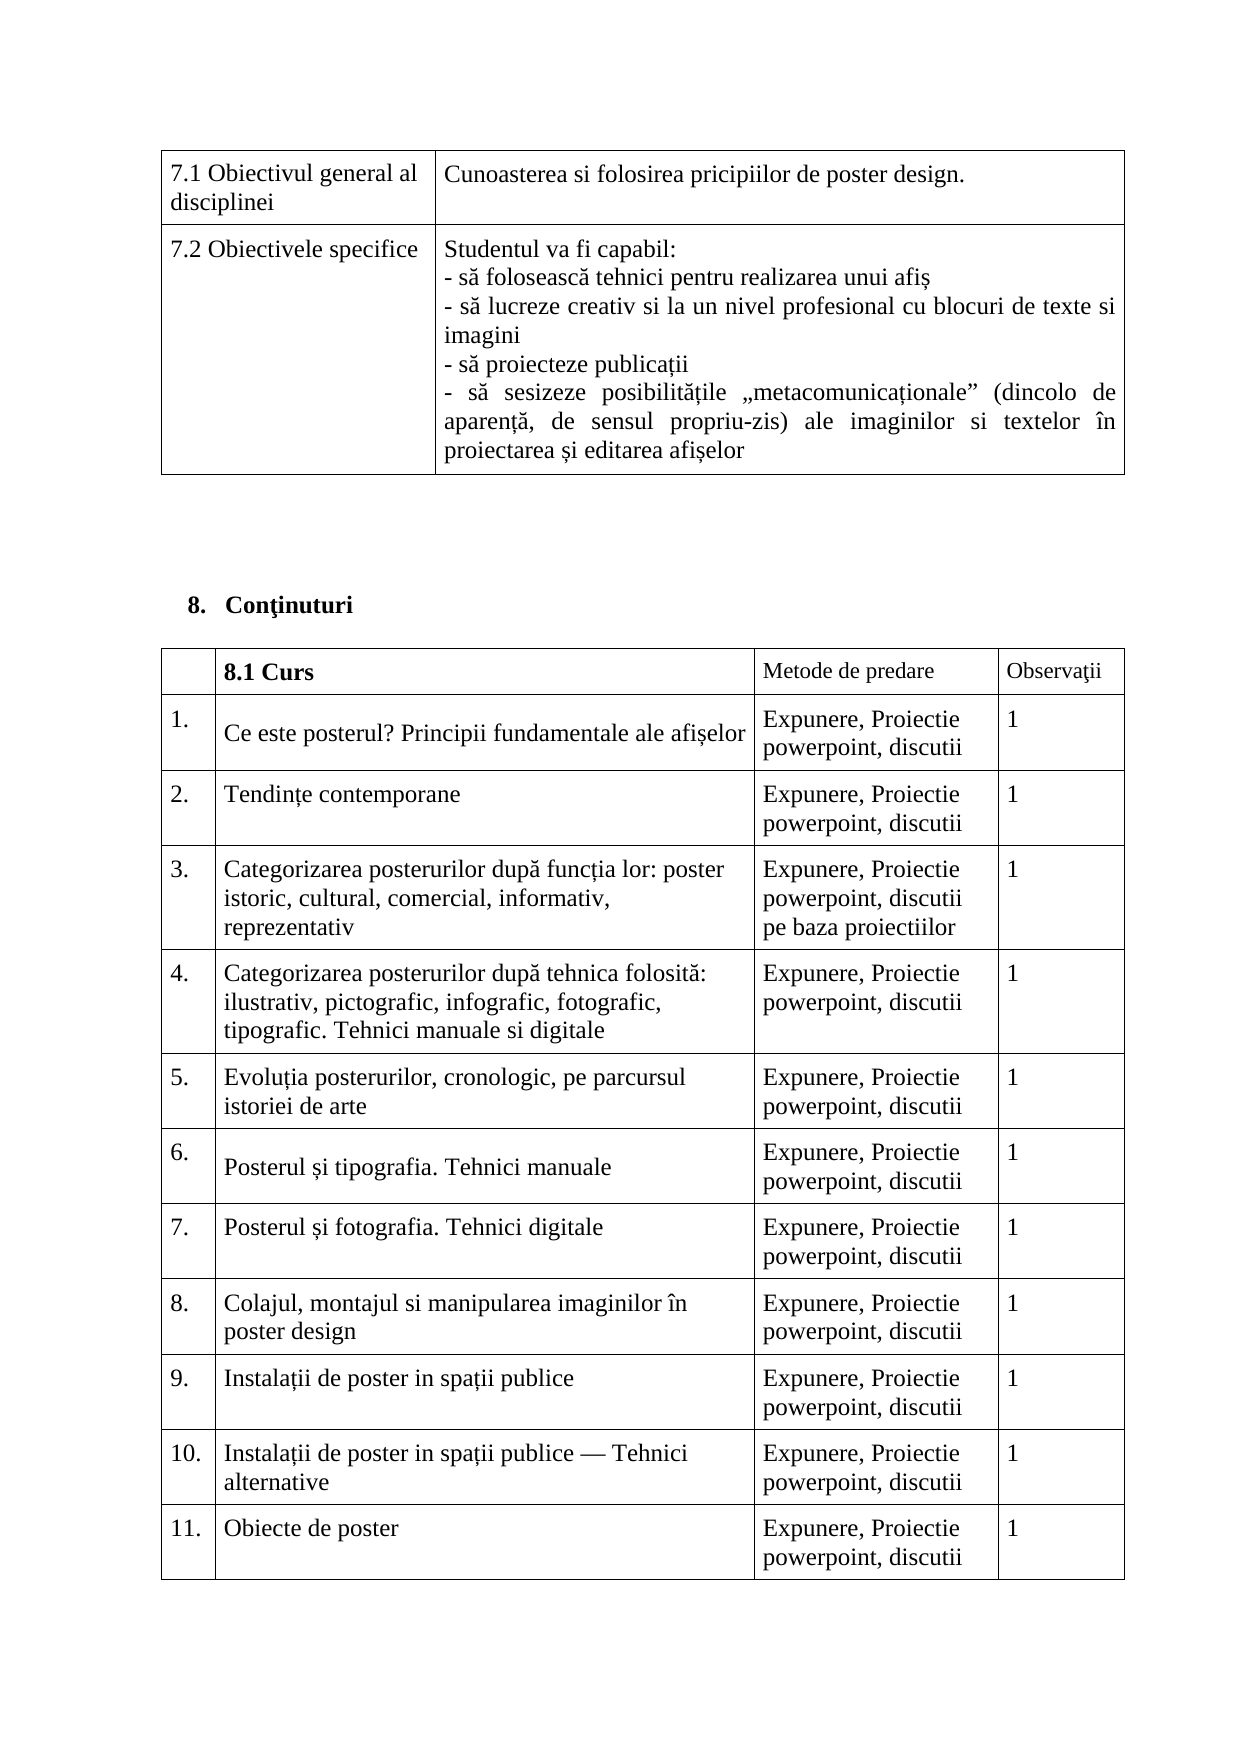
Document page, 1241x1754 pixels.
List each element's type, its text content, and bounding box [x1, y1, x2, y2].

table_cell 6. [162, 1129, 215, 1203]
table_cell Posterul și tipografia. Tehnici manuale [216, 1129, 754, 1203]
table_cell 10. [162, 1430, 215, 1504]
table_cell Instalații de poster in spații publice — Tehnici alternative [216, 1430, 754, 1504]
table_cell Expunere, Proiectie powerpoint, discutii [755, 695, 998, 769]
table_header Cunoasterea si folosirea pricipiilor de poster design. [436, 151, 1124, 224]
table_cell 1. [162, 695, 215, 769]
table_header 8.1 Curs [216, 649, 754, 694]
table_cell 1 [999, 1430, 1124, 1504]
table_cell Expunere, Proiectie powerpoint, discutii [755, 1204, 998, 1278]
table_cell Expunere, Proiectie powerpoint, discutii [755, 950, 998, 1053]
table_cell 2. [162, 771, 215, 845]
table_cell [755, 1505, 998, 1579]
table_cell 4. [162, 950, 215, 1053]
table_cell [755, 1430, 998, 1504]
table_header Metode de predare [755, 649, 998, 694]
table_cell Posterul și fotografia. Tehnici digitale [216, 1204, 754, 1278]
table_cell 1 [999, 1279, 1124, 1353]
table_cell 9. [162, 1355, 215, 1429]
table_cell Categorizarea posterurilor după funcția lor: poster istoric, cultural, comercial, informativ, reprezentativ [216, 846, 754, 949]
table_cell Expunere, Proiectie powerpoint, discutii [755, 771, 998, 845]
table_header 7.1 Obiectivul general al disciplinei [162, 151, 435, 224]
table_cell 3. [162, 846, 215, 949]
table_cell Expunere, Proiectie powerpoint, discutii [755, 1279, 998, 1353]
table_cell Colajul, montajul si manipularea imaginilor în poster design [216, 1279, 754, 1353]
list Conţinuturi [187, 590, 1090, 619]
table_header [162, 649, 215, 694]
table_cell 1 [999, 1054, 1124, 1128]
table_cell Expunere, Proiectie powerpoint, discutii [755, 1054, 998, 1128]
table_cell Categorizarea posterurilor după tehnica folosită: ilustrativ, pictografic, infografic, fotografic, tipografic. Tehnici manuale si digitale [216, 950, 754, 1053]
table_cell 8. [162, 1279, 215, 1353]
table_cell 1 [999, 1204, 1124, 1278]
table_cell Expunere, Proiectie powerpoint, discutii [755, 1129, 998, 1203]
table_cell 1 [999, 1129, 1124, 1203]
table_cell 1 [999, 771, 1124, 845]
table_cell 1 [999, 695, 1124, 769]
table_cell 11. [162, 1505, 215, 1579]
table_cell Evoluția posterurilor, cronologic, pe parcursul istoriei de arte [216, 1054, 754, 1128]
table_cell Ce este posterul? Principii fundamentale ale afișelor [216, 695, 754, 769]
table_cell 7.2 Obiectivele specifice [162, 225, 435, 474]
table_cell Obiecte de poster [216, 1505, 754, 1579]
table_cell Expunere, Proiectie powerpoint, discutii [755, 1355, 998, 1429]
table_cell Studentul va fi capabil: - să folosească tehnici pentru realizarea unui afiș - să lucreze creativ si la un nivel profesional cu blocuri de texte si imagini - să proiecteze publicații - să sesizeze posibilitățile „metacomunicaționale” (dincolo de aparență, de sensul propriu-zis) ale imaginilor si textelor în proiectarea și editarea afișelor [436, 225, 1124, 474]
table_cell 5. [162, 1054, 215, 1128]
table_cell Expunere, Proiectie powerpoint, discutii pe baza proiectiilor [755, 846, 998, 949]
table_cell 1 [999, 950, 1124, 1053]
table_cell 1 [999, 1505, 1124, 1579]
table_cell Instalații de poster in spații publice [216, 1355, 754, 1429]
table_cell Tendințe contemporane [216, 771, 754, 845]
table_cell 7. [162, 1204, 215, 1278]
table_cell 1 [999, 1355, 1124, 1429]
table_header Observaţii [999, 649, 1124, 694]
table_cell 1 [999, 846, 1124, 949]
